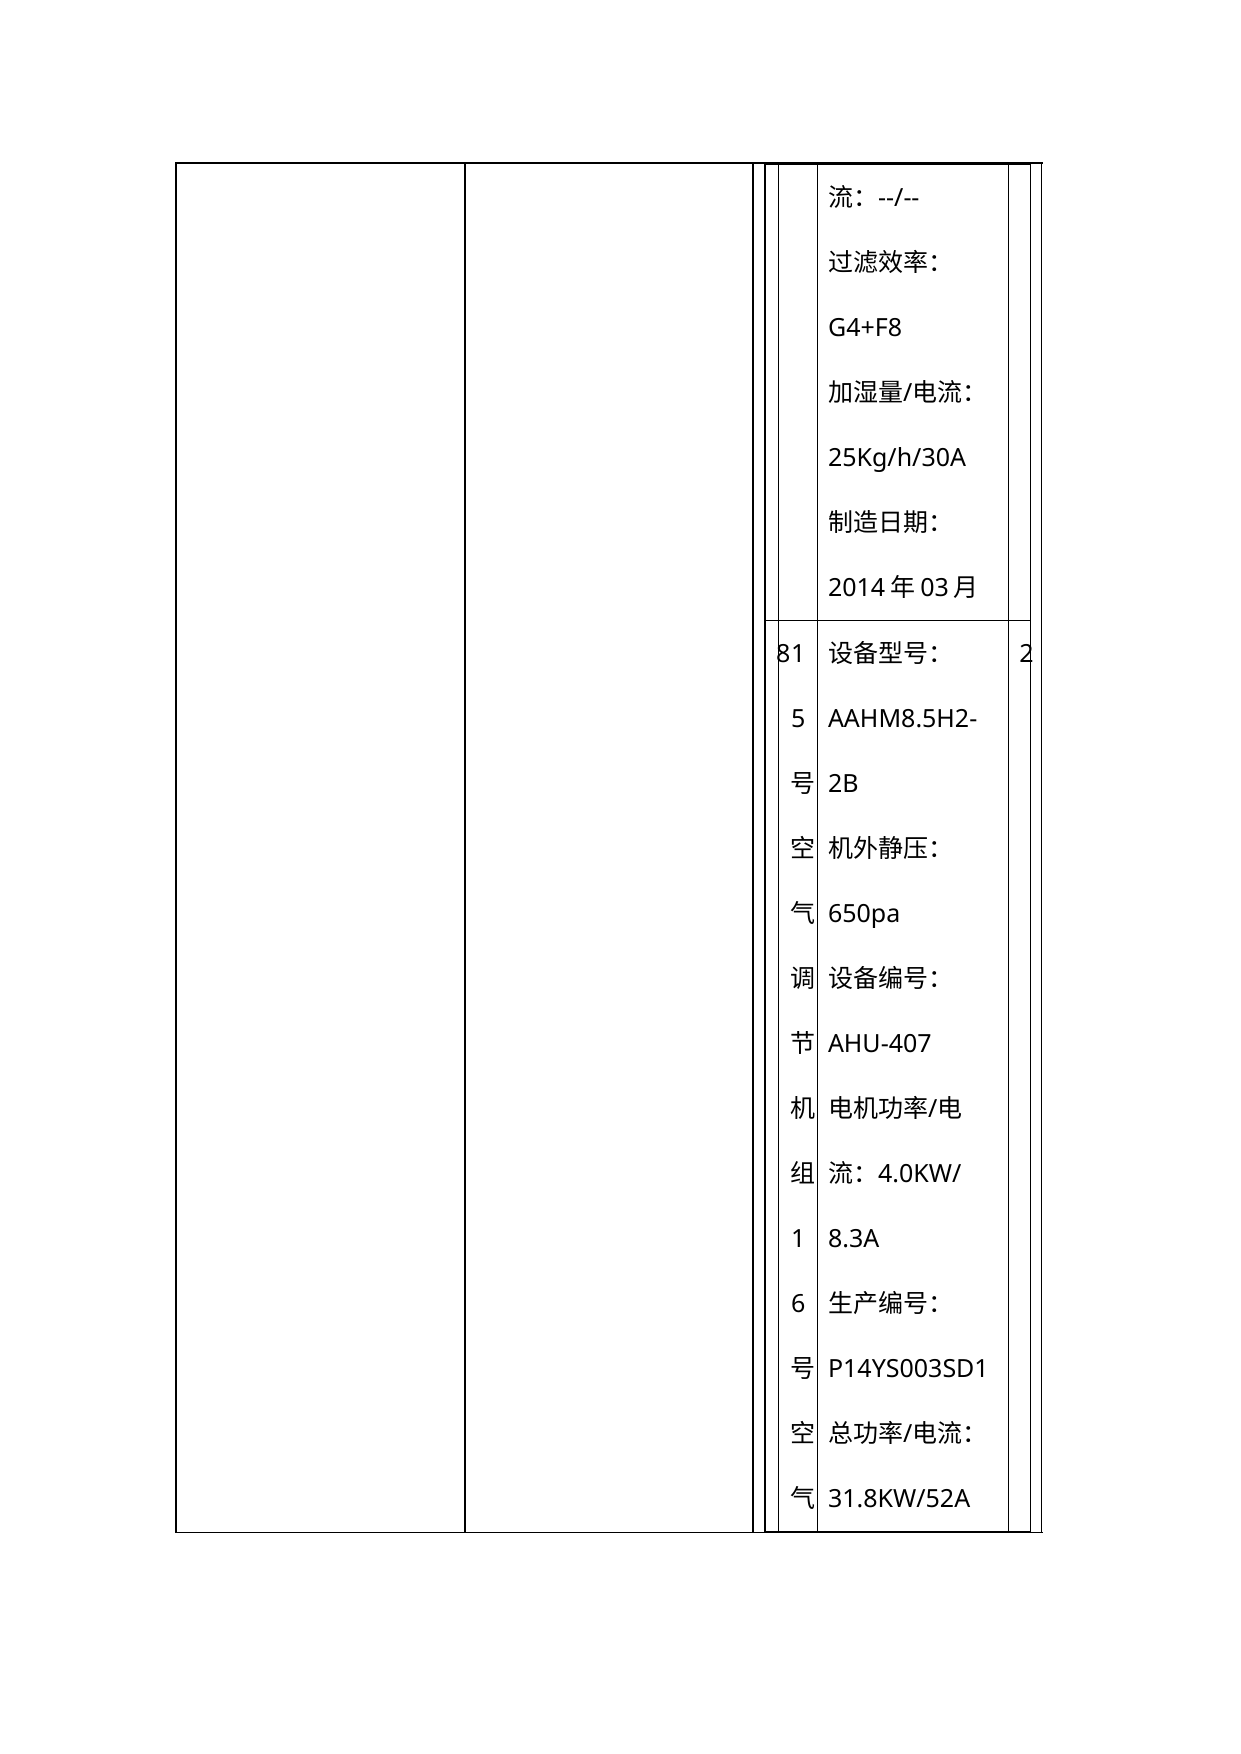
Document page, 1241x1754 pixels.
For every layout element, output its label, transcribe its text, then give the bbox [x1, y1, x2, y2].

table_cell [779, 621, 817, 1531]
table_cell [818, 621, 1008, 1531]
table_cell 1 [177, 164, 464, 1532]
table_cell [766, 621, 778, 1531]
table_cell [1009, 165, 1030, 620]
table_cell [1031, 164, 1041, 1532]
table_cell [818, 165, 1008, 620]
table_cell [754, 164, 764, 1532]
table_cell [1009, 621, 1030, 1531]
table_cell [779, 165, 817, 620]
table_cell [466, 164, 752, 1532]
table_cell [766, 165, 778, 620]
